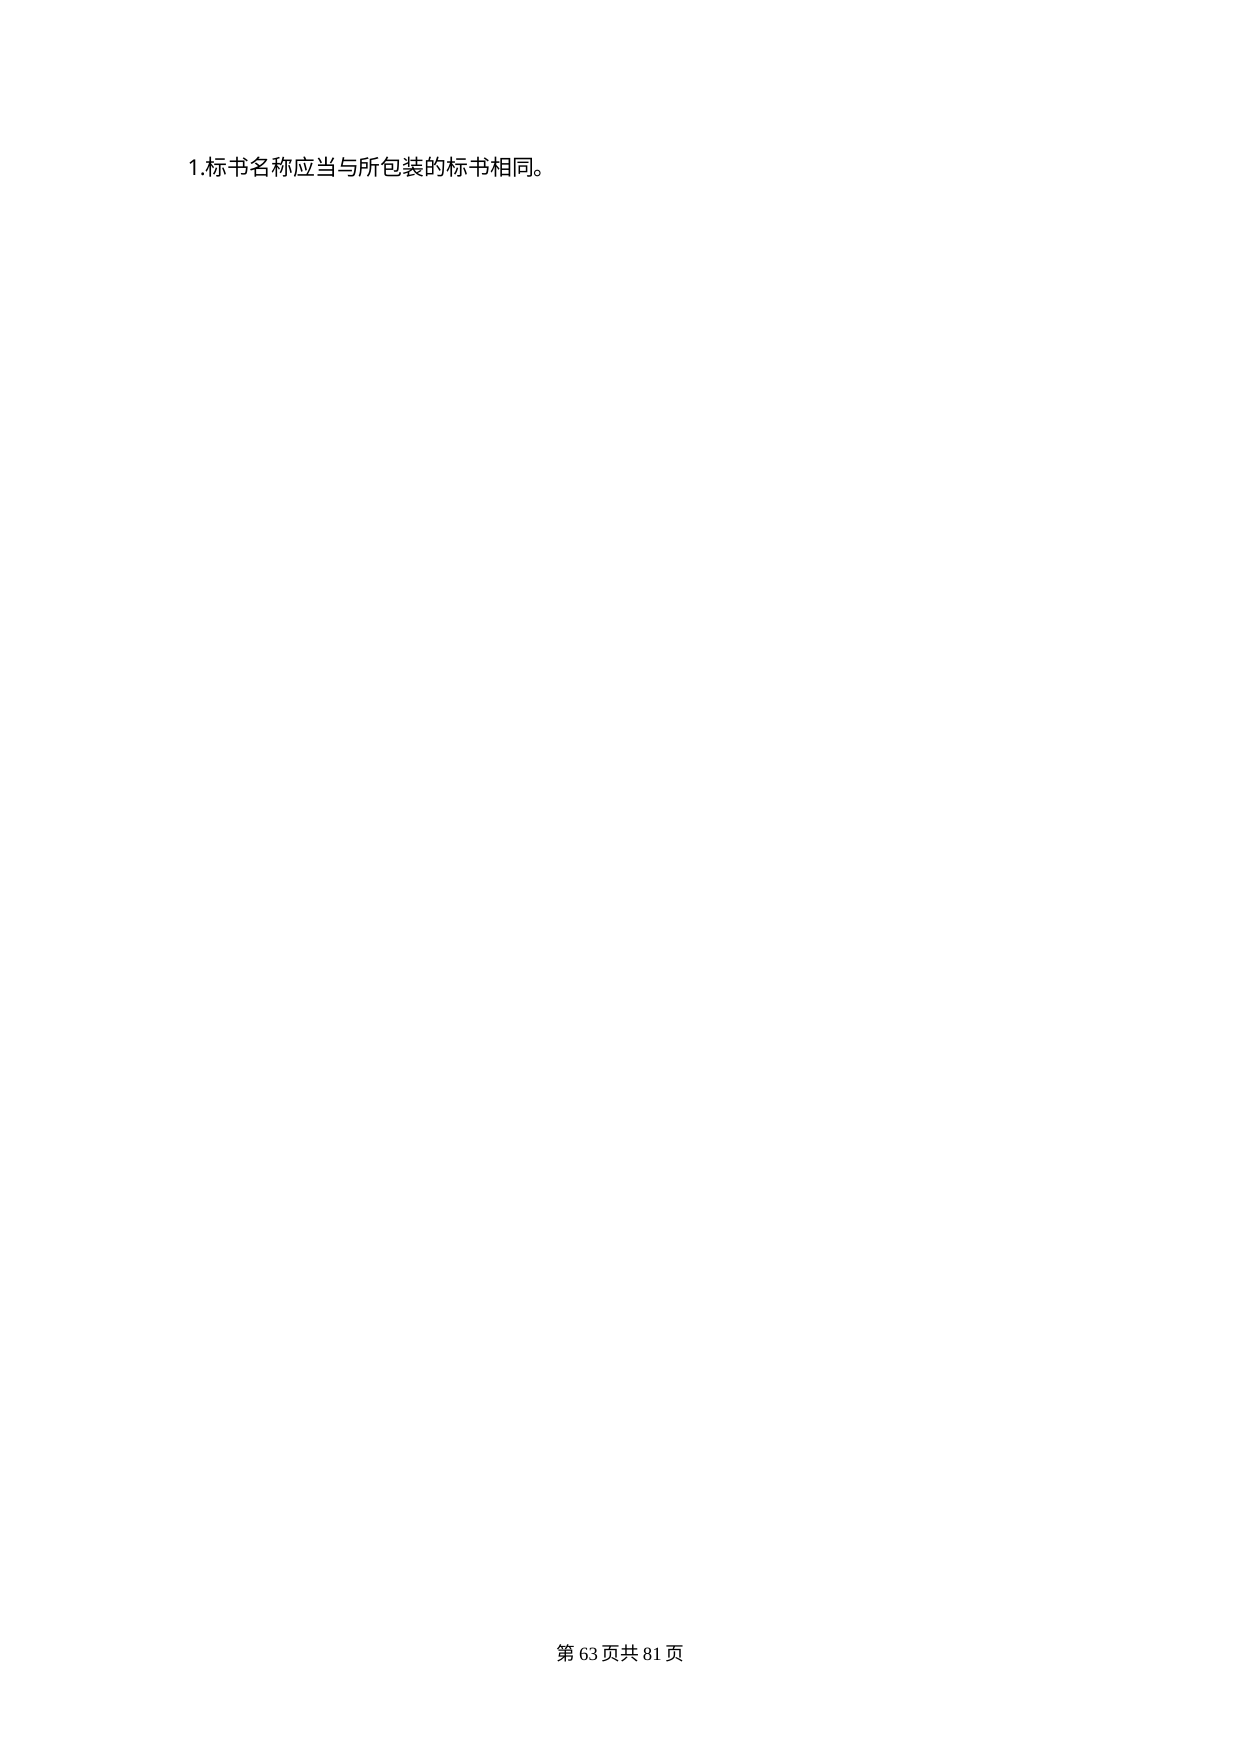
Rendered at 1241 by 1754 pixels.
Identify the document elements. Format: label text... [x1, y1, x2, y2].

text 1.标书名称应当与所包装的标书相同。 [187, 150, 1053, 182]
